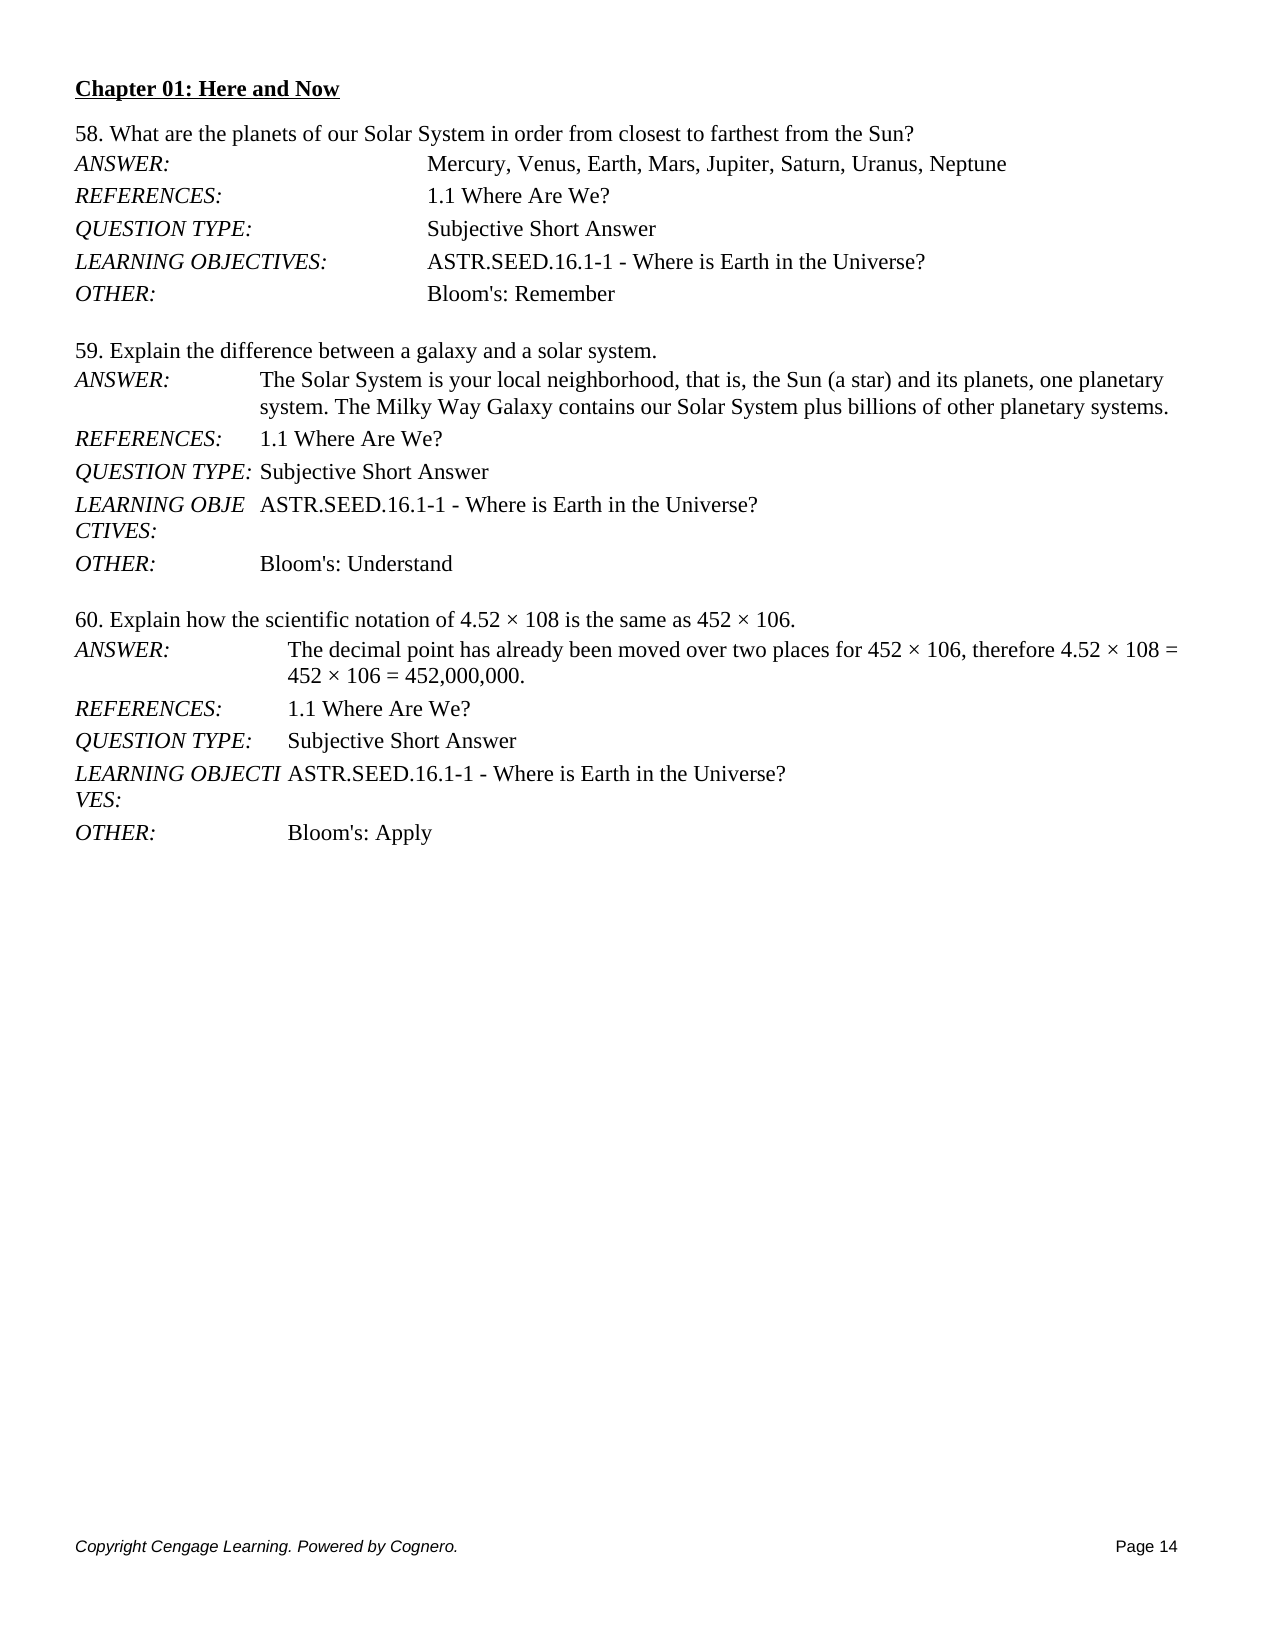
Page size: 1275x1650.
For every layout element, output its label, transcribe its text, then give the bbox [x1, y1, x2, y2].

table_header 58. ​What are the planets of our Solar System in order from closest to farthest from the Sun? [75, 121, 1200, 310]
table_header 59. Explain the difference between a galaxy and a solar system.​ [75, 337, 1200, 579]
table_header 60. Explain how the scientific notation of 4.52 × 108 is the same as 452 × 106. [75, 606, 1200, 848]
